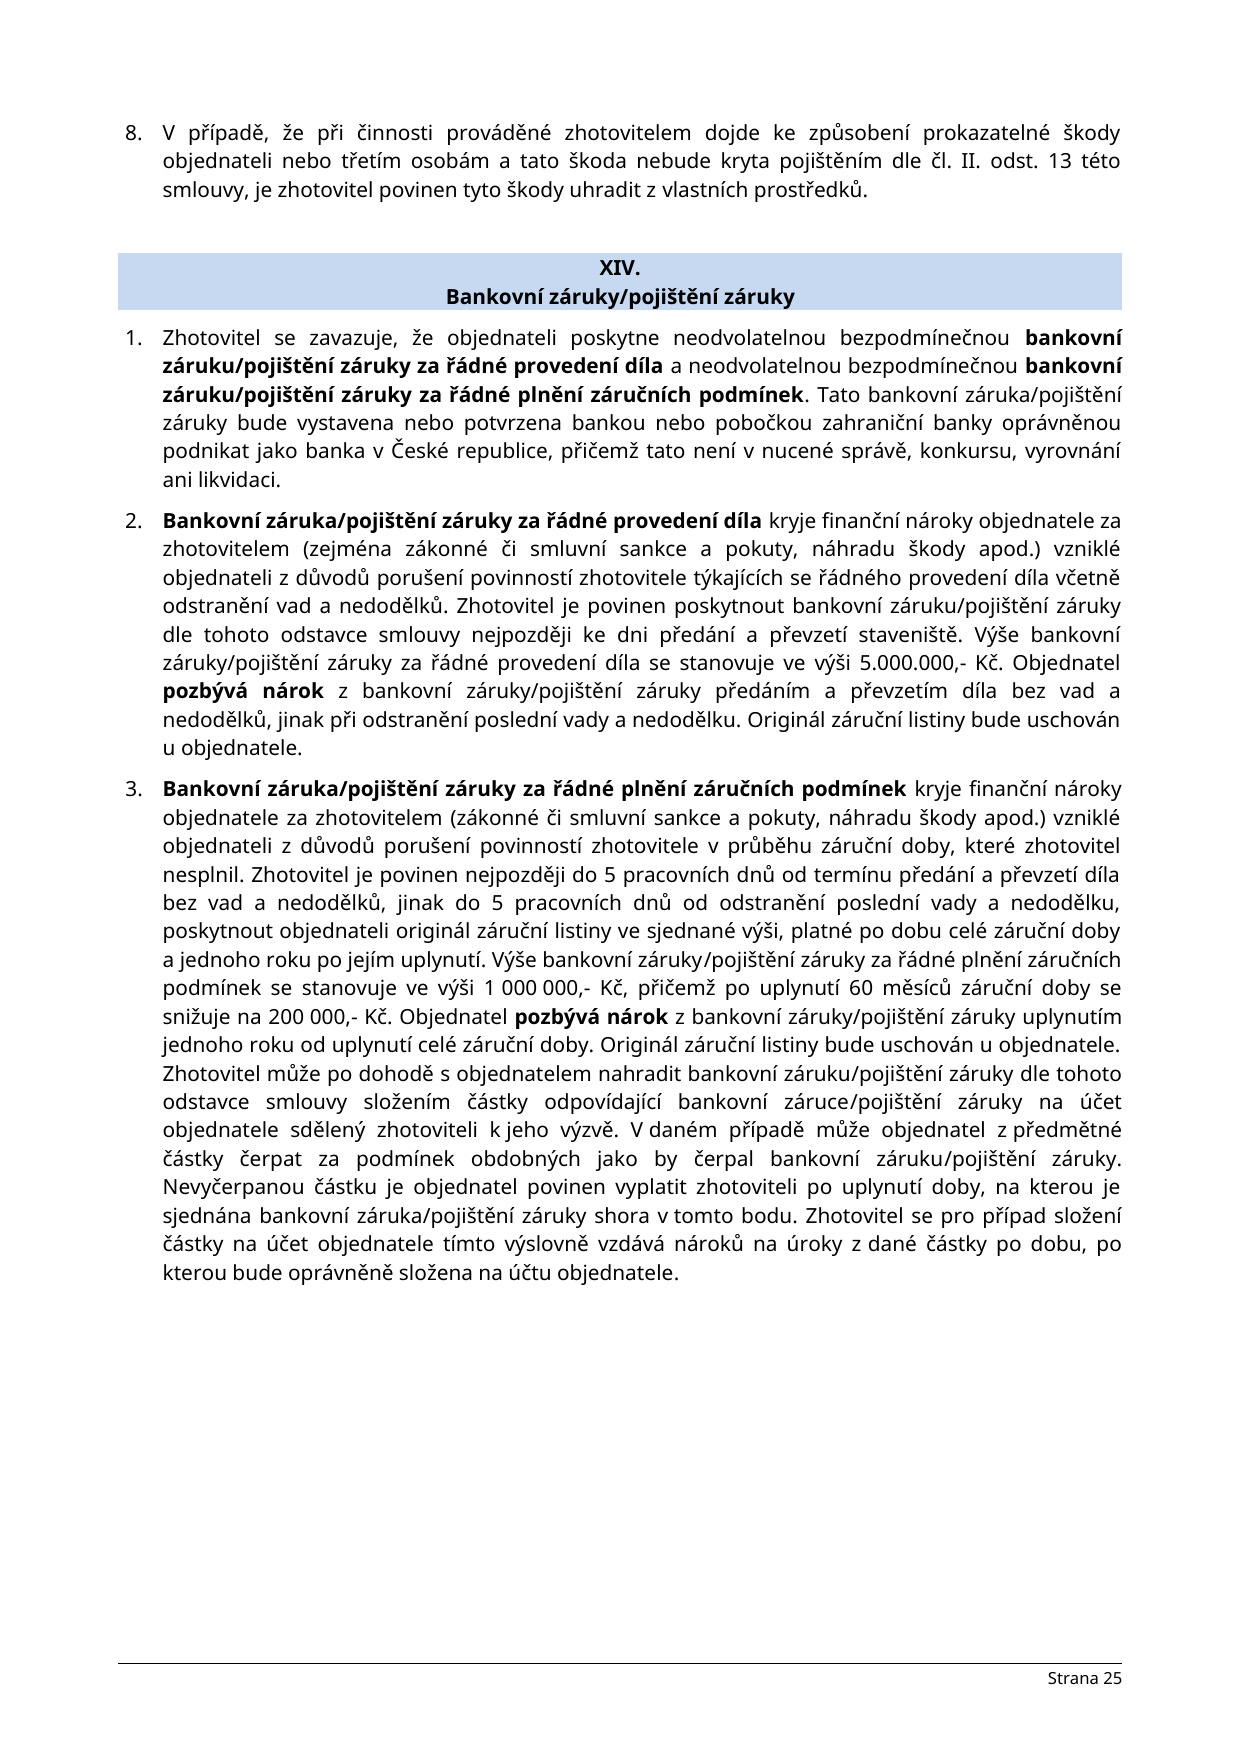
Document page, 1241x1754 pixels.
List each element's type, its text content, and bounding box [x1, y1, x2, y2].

text XIV. [118, 253, 1122, 282]
list Zhotovitel se zavazuje, že objednateli poskytne neodvolatelnou bezpodmínečnou bankovní záruku/pojištění záruky za řádné provedení díla a neodvolatelnou bezpodmínečnou bankovní záruku/pojištění záruky za řádné plnění záručních podmínek. Tato bankovní záruka/pojištění záruky bude vystavena nebo potvrzena bankou nebo pobočkou zahraniční banky oprávněnou podnikat jako banka v České republice, přičemž tato není v nucené správě, konkursu, vyrovnání ani likvidaci. [125, 323, 1122, 493]
text Bankovní záruky/pojištění záruky [118, 282, 1122, 310]
list Bankovní záruka/pojištění záruky za řádné provedení díla kryje finanční nároky objednatele za zhotovitelem (zejména zákonné či smluvní sankce a pokuty, náhradu škody apod.) vzniklé objednateli z důvodů porušení povinností zhotovitele týkajících se řádného provedení díla včetně odstranění vad a nedodělků. Zhotovitel je povinen poskytnout bankovní záruku/pojištění záruky dle tohoto odstavce smlouvy nejpozději ke dni předání a převzetí staveniště. Výše bankovní záruky/pojištění záruky za řádné provedení díla se stanovuje ve výši 5.000.000,- Kč. Objednatel pozbývá nárok z bankovní záruky/pojištění záruky předáním a převzetím díla bez vad a nedodělků, jinak při odstranění poslední vady a nedodělku. Originál záruční listiny bude uschován u objednatele. [125, 506, 1122, 762]
list Bankovní záruka/pojištění záruky za řádné plnění záručních podmínek kryje finanční nároky objednatele za zhotovitelem (zákonné či smluvní sankce a pokuty, náhradu škody apod.) vzniklé objednateli z důvodů porušení povinností zhotovitele v průběhu záruční doby, které zhotovitel nesplnil. Zhotovitel je povinen nejpozději do 5 pracovních dnů od termínu předání a převzetí díla bez vad a nedodělků, jinak do 5 pracovních dnů od odstranění poslední vady a nedodělku, poskytnout objednateli originál záruční listiny ve sjednané výši, platné po dobu celé záruční doby a jednoho roku po jejím uplynutí. Výše bankovní záruky/pojištění záruky za řádné plnění záručních podmínek se stanovuje ve výši 1 000 000,- Kč, přičemž po uplynutí 60 měsíců záruční doby se snižuje na 200 000,- Kč. Objednatel pozbývá nárok z bankovní záruky/pojištění záruky uplynutím jednoho roku od uplynutí celé záruční doby. Originál záruční listiny bude uschován u objednatele. Zhotovitel může po dohodě s objednatelem nahradit bankovní záruku/pojištění záruky dle tohoto odstavce smlouvy složením částky odpovídající bankovní záruce/pojištění záruky na účet objednatele sdělený zhotoviteli k jeho výzvě. V daném případě může objednatel z předmětné částky čerpat za podmínek obdobných jako by čerpal bankovní záruku/pojištění záruky. Nevyčerpanou částku je objednatel povinen vyplatit zhotoviteli po uplynutí doby, na kterou je sjednána bankovní záruka/pojištění záruky shora v tomto bodu. Zhotovitel se pro případ složení částky na účet objednatele tímto výslovně vzdává nároků na úroky z dané částky po dobu, po kterou bude oprávněně složena na účtu objednatele. [125, 774, 1122, 1286]
list V případě, že při činnosti prováděné zhotovitelem dojde ke způsobení prokazatelné škody objednateli nebo třetím osobám a tato škoda nebude kryta pojištěním dle čl. II. odst. 13 této smlouvy, je zhotovitel povinen tyto škody uhradit z vlastních prostředků. [125, 118, 1122, 203]
